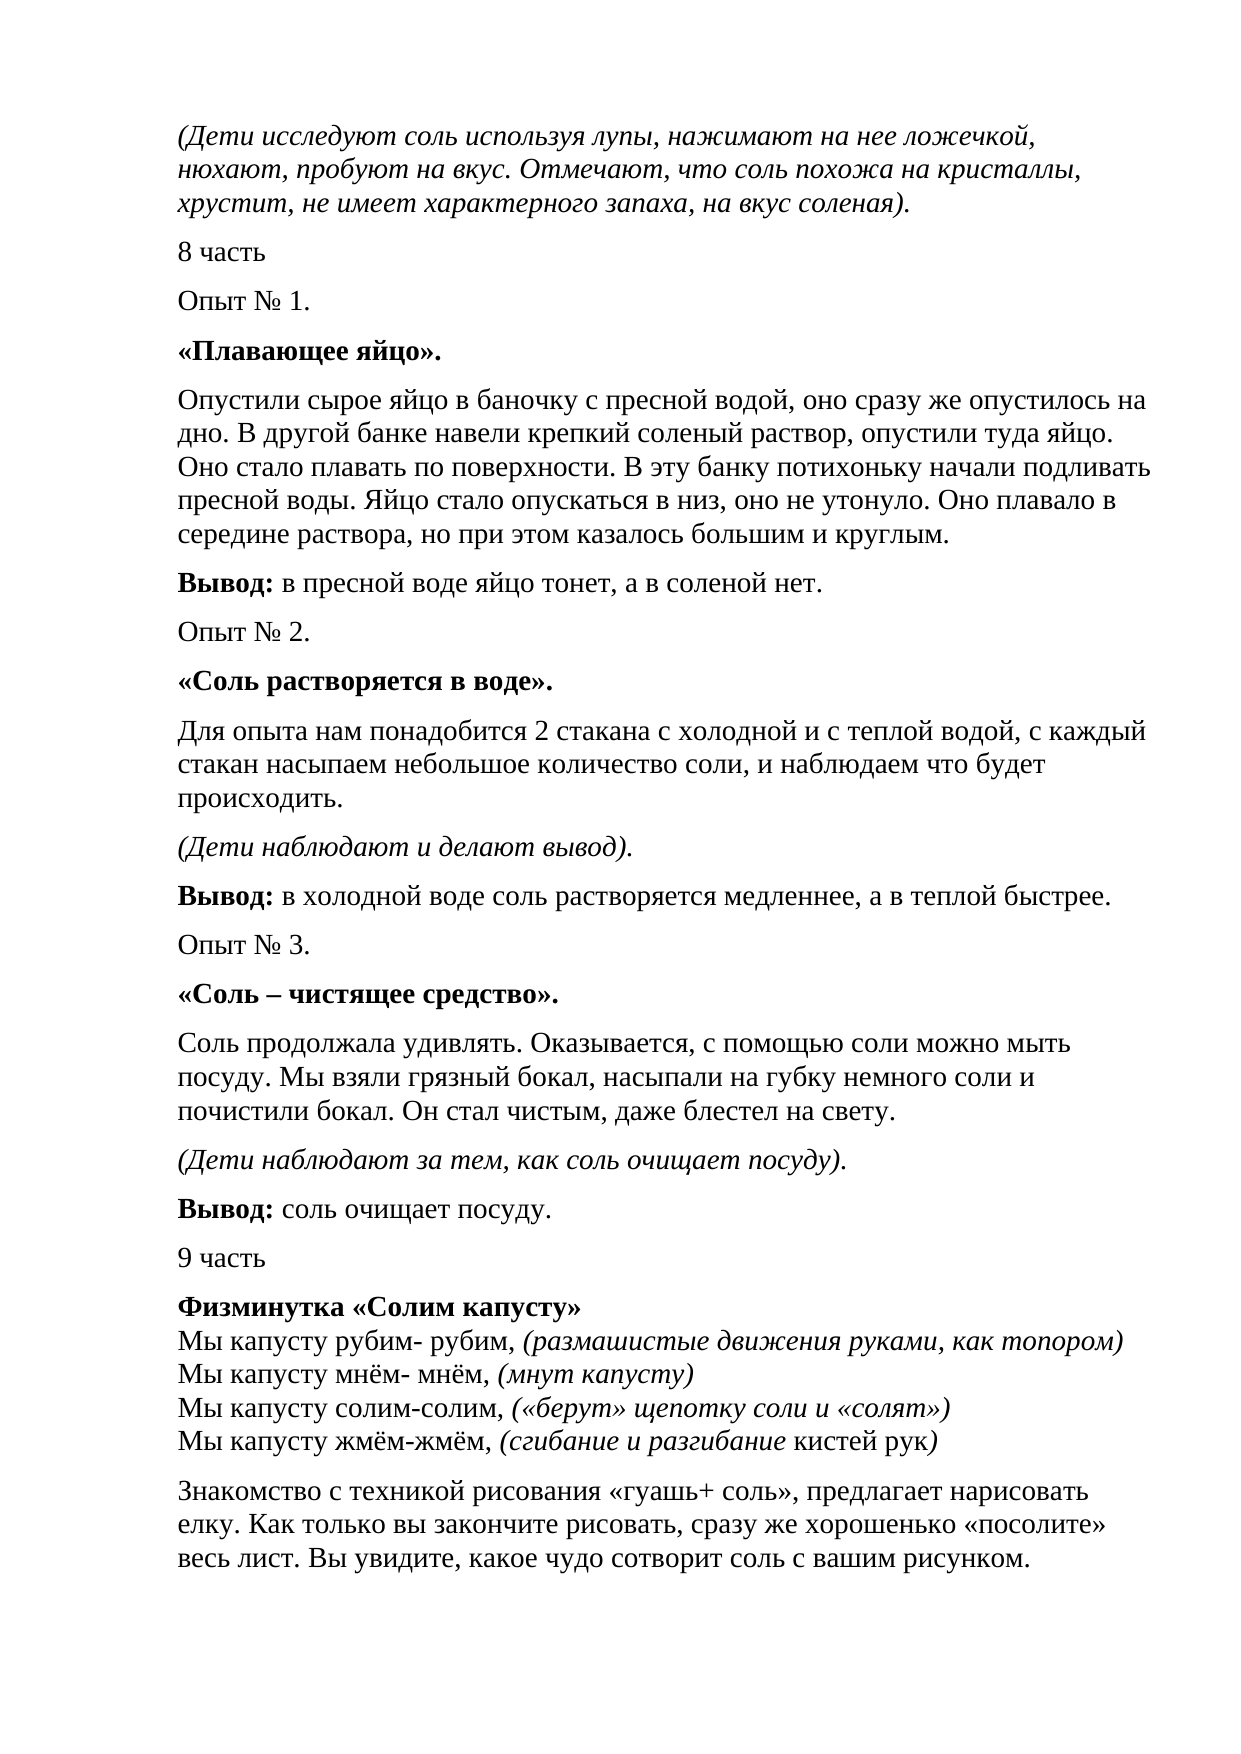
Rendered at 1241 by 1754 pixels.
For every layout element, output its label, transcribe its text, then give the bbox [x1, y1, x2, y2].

text Мы капусту жмём-жмём, (сгибание и разгибание кистей рук) [177, 1423, 1152, 1457]
text Мы капусту мнём- мнём, (мнут капусту) [177, 1356, 1152, 1390]
text (Дети наблюдают за тем, как соль очищает посуду). [177, 1142, 1152, 1175]
text Опыт № 3. [177, 927, 1152, 961]
text Знакомство с техникой рисования «гуашь+ соль», предлагает нарисовать елку. Как только вы закончите рисовать, сразу же хорошенько «посолите» весь лист. Вы увидите, какое чудо сотворит соль с вашим рисунком. [177, 1473, 1152, 1573]
text «Соль растворяется в воде». [177, 663, 1152, 697]
text Опыт № 1. [177, 283, 1152, 317]
text «Соль – чистящее средство». [177, 976, 1152, 1010]
text «Плавающее яйцо». [177, 333, 1152, 366]
text Физминутка «Солим капусту» [177, 1289, 1152, 1323]
text Мы капусту рубим- рубим, (размашистые движения руками, как топором) [177, 1323, 1152, 1356]
text Опустили сырое яйцо в баночку с пресной водой, оно сразу же опустилось на дно. В другой банке навели крепкий соленый раствор, опустили туда яйцо. Оно стало плавать по поверхности. В эту банку потихоньку начали подливать пресной воды. Яйцо стало опускаться в низ, оно не утонуло. Оно плавало в середине раствора, но при этом казалось большим и круглым. [177, 382, 1152, 549]
text Вывод: в пресной воде яйцо тонет, а в соленой нет. [177, 565, 1152, 599]
text Опыт № 2. [177, 614, 1152, 648]
text (Дети исследуют соль используя лупы, нажимают на нее ложечкой, нюхают, пробуют на вкус. Отмечают, что соль похожа на кристаллы, хрустит, не имеет характерного запаха, на вкус соленая). [177, 118, 1152, 219]
text Мы капусту солим-солим, («берут» щепотку соли и «солят») [177, 1390, 1152, 1423]
text Для опыта нам понадобится 2 стакана с холодной и с теплой водой, с каждый стакан насыпаем небольшое количество соли, и наблюдаем что будет происходить. [177, 713, 1152, 813]
text 8 часть [177, 234, 1152, 268]
text Вывод: в холодной воде соль растворяется медленнее, а в теплой быстрее. [177, 878, 1152, 912]
text (Дети наблюдают и делают вывод). [177, 829, 1152, 862]
text 9 часть [177, 1240, 1152, 1274]
text Соль продолжала удивлять. Оказывается, с помощью соли можно мыть посуду. Мы взяли грязный бокал, насыпали на губку немного соли и почистили бокал. Он стал чистым, даже блестел на свету. [177, 1026, 1152, 1126]
text Вывод: соль очищает посуду. [177, 1191, 1152, 1224]
